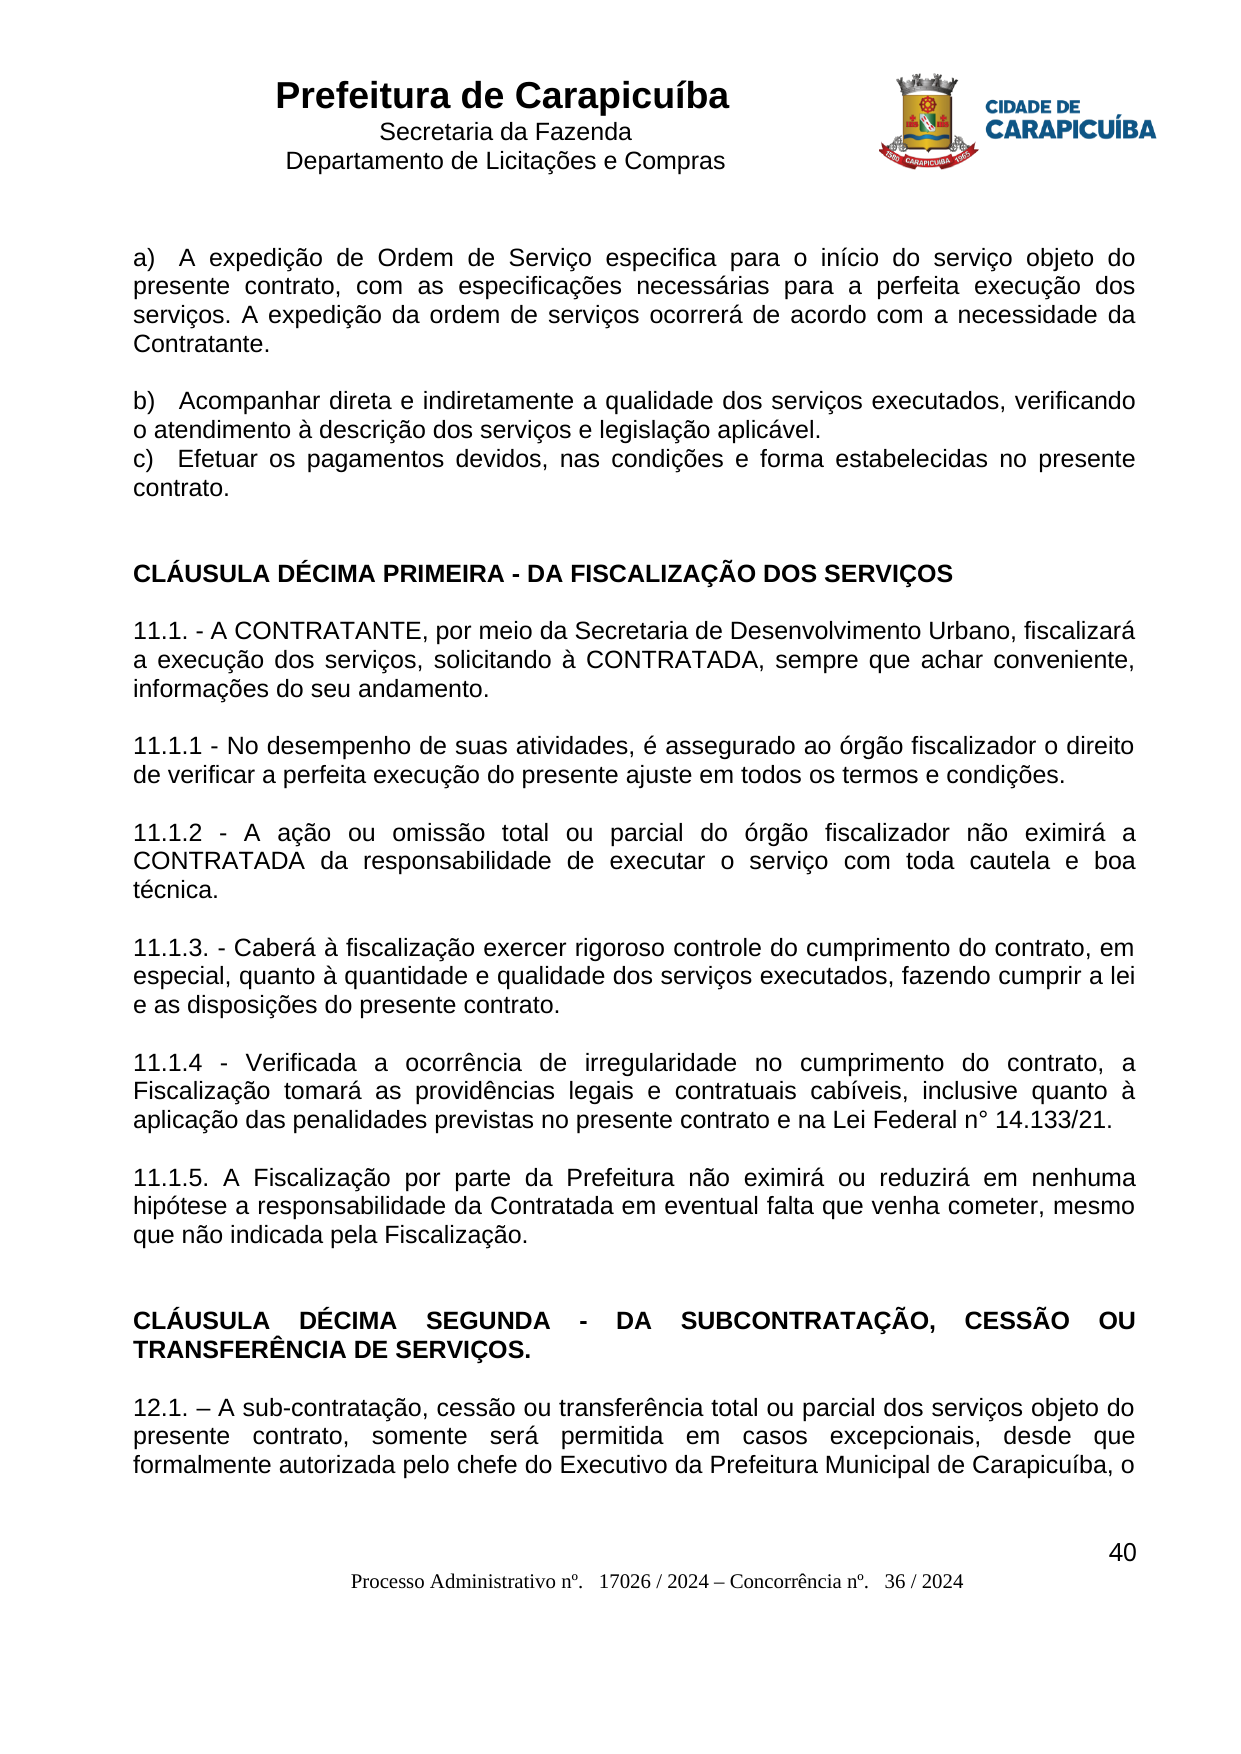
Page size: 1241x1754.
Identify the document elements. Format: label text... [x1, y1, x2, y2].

text CLÁUSULA DÉCIMA SEGUNDA - DA SUBCONTRATAÇÃO, CESSÃO OU TRANSFERÊNCIA DE SERVIÇOS. [133, 1306, 1137, 1364]
text 11.1.2 - A ação ou omissão total ou parcial do órgão fiscalizador não eximirá a CONTRATADA da responsabilidade de executar o serviço com toda cautela e boa técnica. [133, 817, 1137, 904]
text 11.1.3. - Caberá à fiscalização exercer rigoroso controle do cumprimento do contrato, em especial, quanto à quantidade e qualidade dos serviços executados, fazendo cumprir a lei e as disposições do presente contrato. [133, 932, 1137, 1019]
text CLÁUSULA DÉCIMA PRIMEIRA - DA FISCALIZAÇÃO DOS SERVIÇOS [133, 559, 1137, 587]
text 11.1.4 - Verificada a ocorrência de irregularidade no cumprimento do contrato, a Fiscalização tomará as providências legais e contratuais cabíveis, inclusive quanto à aplicação das penalidades previstas no presente contrato e na Lei Federal n° 14.133/21. [133, 1047, 1137, 1134]
text 11.1.1 - No desempenho de suas atividades, é assegurado ao órgão fiscalizador o direito de verificar a perfeita execução do presente ajuste em todos os termos e condições. [133, 731, 1137, 789]
text b) Acompanhar direta e indiretamente a qualidade dos serviços executados, verificando o atendimento à descrição dos serviços e legislação aplicável. [133, 386, 1137, 444]
text a) A expedição de Ordem de Serviço especifica para o início do serviço objeto do presente contrato, com as especificações necessárias para a perfeita execução dos serviços. A expedição da ordem de serviços ocorrerá de acordo com a necessidade da Contratante. [133, 242, 1137, 357]
text c) Efetuar os pagamentos devidos, nas condições e forma estabelecidas no presente contrato. [133, 444, 1137, 501]
text 11.1. - A CONTRATANTE, por meio da Secretaria de Desenvolvimento Urbano, fiscalizará a execução dos serviços, solicitando à CONTRATADA, sempre que achar conveniente, informações do seu andamento. [133, 616, 1137, 702]
picture [877, 65, 1159, 172]
text 11.1.5. A Fiscalização por parte da Prefeitura não eximirá ou reduzirá em nenhuma hipótese a responsabilidade da Contratada em eventual falta que venha cometer, mesmo que não indicada pela Fiscalização. [133, 1162, 1137, 1249]
